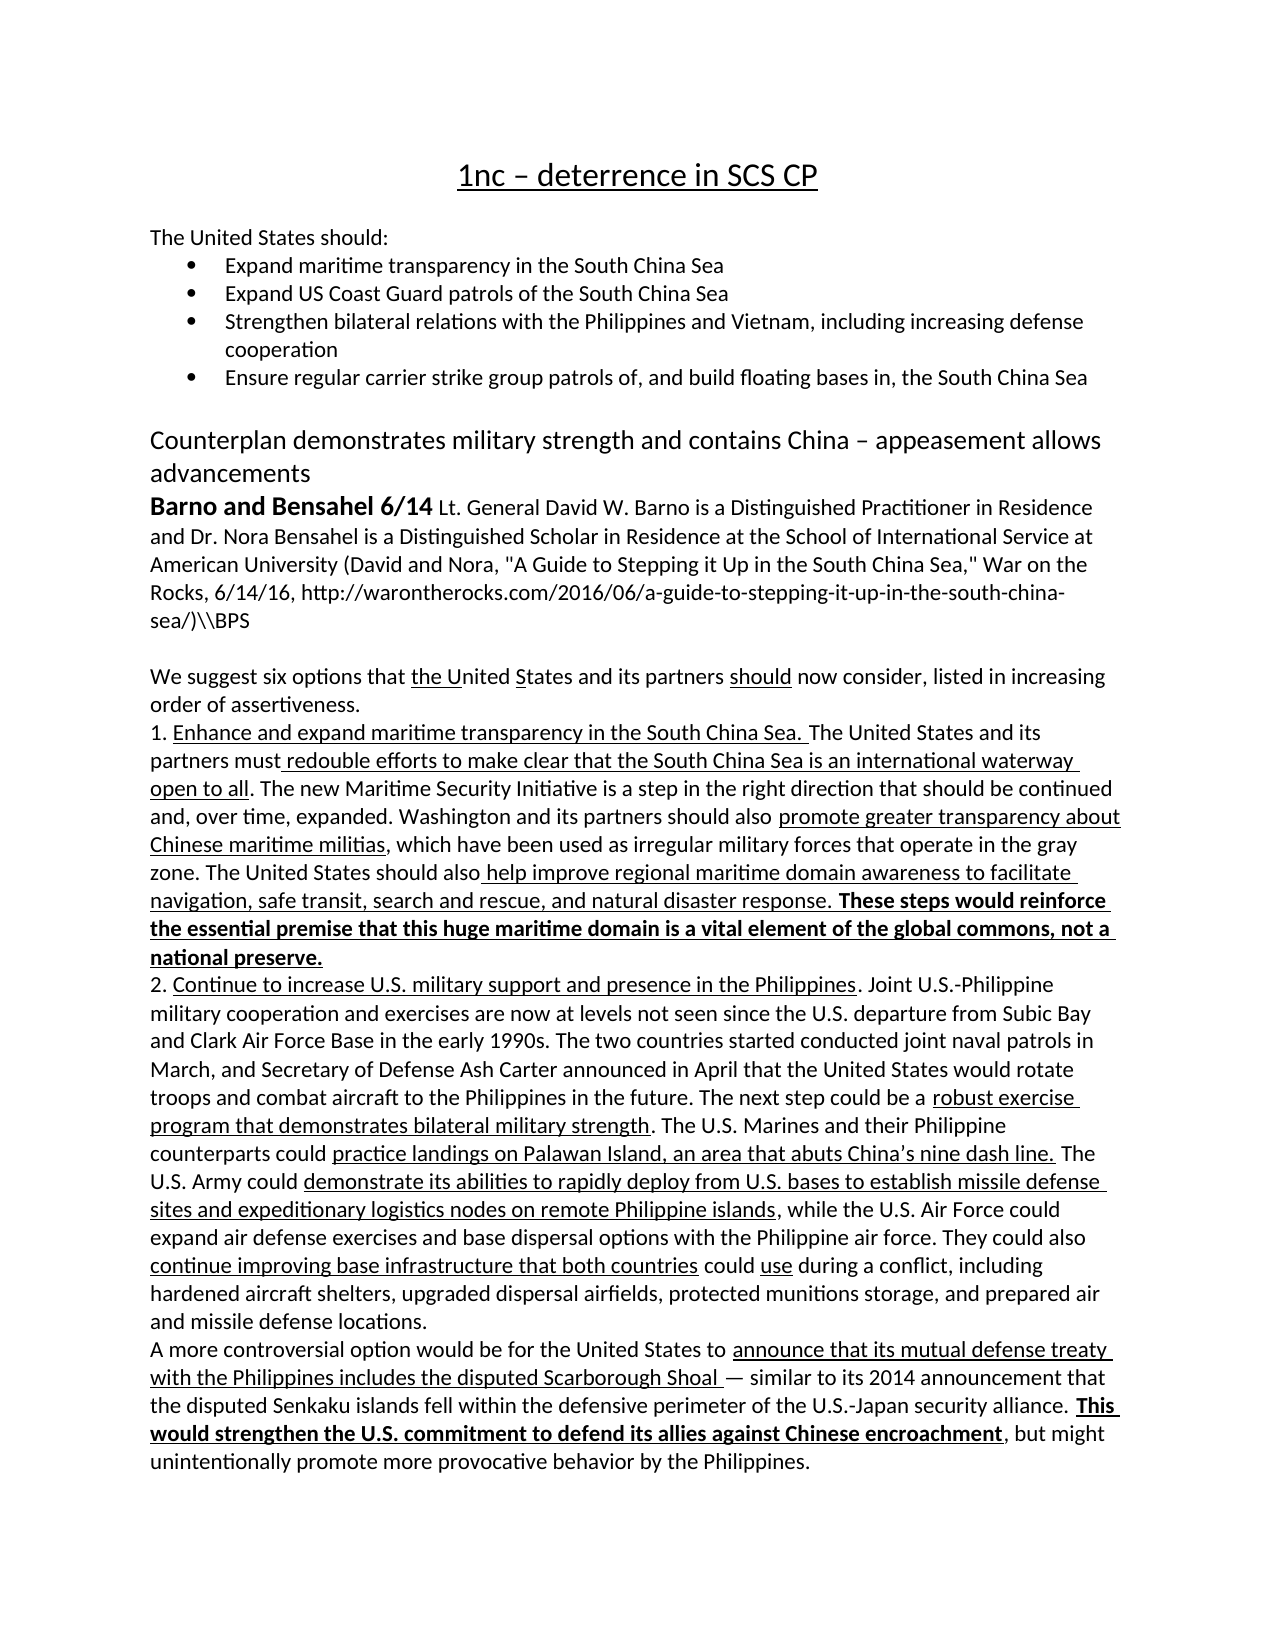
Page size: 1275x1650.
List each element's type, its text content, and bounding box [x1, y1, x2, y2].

text Barno and Bensahel 6/14 Lt. General David W. Barno is a Distinguished Practitioner in Residence and Dr. Nora Bensahel is a Distinguished Scholar in Residence at the School of International Service at American University (David and Nora, "A Guide to Stepping it Up in the South China Sea," War on the Rocks, 6/14/16, http://warontherocks.com/2016/06/a-guide-to-stepping-it-up-in-the-south-china-sea/)\\BPS [150, 489, 1125, 634]
list Expand US Coast Guard patrols of the South China Sea [187, 279, 1125, 307]
text A more controversial option would be for the United States to announce that its mutual defense treaty with the Philippines includes the disputed Scarborough Shoal — similar to its 2014 announcement that the disputed Senkaku islands fell within the defensive perimeter of the U.S.-Japan security alliance. This would strengthen the U.S. commitment to defend its allies against Chinese encroachment, but might unintentionally promote more provocative behavior by the Philippines. [150, 1335, 1125, 1475]
text The United States should: [150, 223, 1125, 251]
subtitle Counterplan demonstrates military strength and contains China – appeasement allows advancements [150, 423, 1125, 489]
text 1. Enhance and expand maritime transparency in the South China Sea. The United States and its partners must redouble efforts to make clear that the South China Sea is an international waterway open to all. The new Maritime Security Initiative is a step in the right direction that should be continued and, over time, expanded. Washington and its partners should also promote greater transparency about Chinese maritime militias, which have been used as irregular military forces that operate in the gray zone. The United States should also help improve regional maritime domain awareness to facilitate navigation, safe transit, search and rescue, and natural disaster response. These steps would reinforce the essential premise that this huge maritime domain is a vital element of the global commons, not a national preserve. [150, 718, 1125, 971]
text We suggest six options that the United States and its partners should now consider, listed in increasing order of assertiveness. [150, 662, 1125, 718]
list Expand maritime transparency in the South China Sea [187, 251, 1125, 279]
text 2. Continue to increase U.S. military support and presence in the Philippines. Joint U.S.-Philippine military cooperation and exercises are now at levels not seen since the U.S. departure from Subic Bay and Clark Air Force Base in the early 1990s. The two countries started conducted joint naval patrols in March, and Secretary of Defense Ash Carter announced in April that the United States would rotate troops and combat aircraft to the Philippines in the future. The next step could be a robust exercise program that demonstrates bilateral military strength. The U.S. Marines and their Philippine counterparts could practice landings on Palawan Island, an area that abuts China’s nine dash line. The U.S. Army could demonstrate its abilities to rapidly deploy from U.S. bases to establish missile defense sites and expeditionary logistics nodes on remote Philippine islands, while the U.S. Air Force could expand air defense exercises and base dispersal options with the Philippine air force. They could also continue improving base infrastructure that both countries could use during a conflict, including hardened aircraft shelters, upgraded dispersal airfields, protected munitions storage, and prepared air and missile defense locations. [150, 971, 1125, 1335]
list Strengthen bilateral relations with the Philippines and Vietnam, including increasing defense cooperation [187, 307, 1125, 363]
subtitle 1nc – deterrence in SCS CP [150, 154, 1125, 195]
list Ensure regular carrier strike group patrols of, and build floating bases in, the South China Sea [187, 363, 1125, 391]
